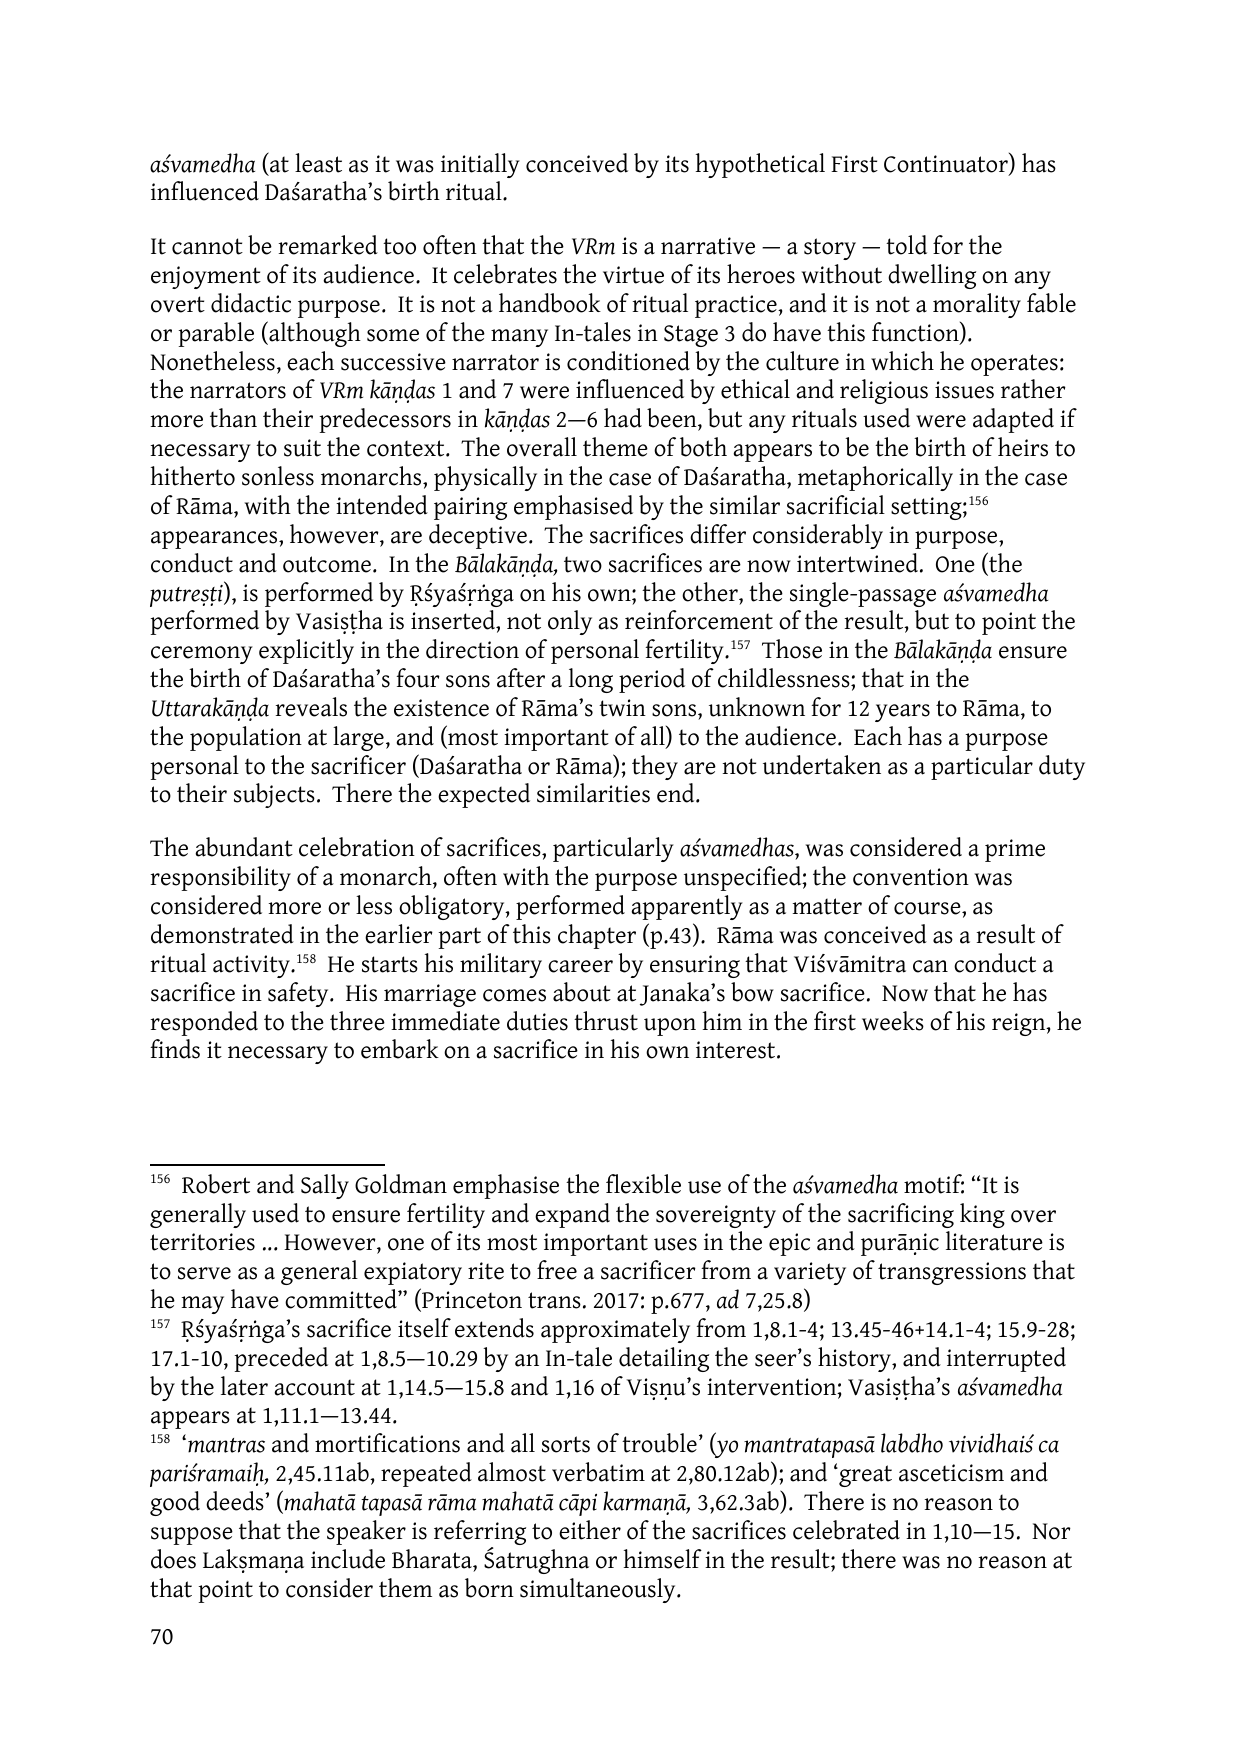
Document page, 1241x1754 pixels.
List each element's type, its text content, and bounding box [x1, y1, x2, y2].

text It cannot be remarked too often that the VRm is a narrative — a story — told for the enjoyment of its audience. It celebrates the virtue of its heroes without dwelling on any overt didactic purpose. It is not a handbook of ritual practice, and it is not a morality fable or parable (although some of the many In-tales in Stage 3 do have this function). Nonetheless, each successive narrator is conditioned by the culture in which he operates: the narrators of VRm kāṇḍas 1 and 7 were influenced by ethical and religious issues rather more than their predecessors in kāṇḍas 2—6 had been, but any rituals used were adapted if necessary to suit the context. The overall theme of both appears to be the birth of heirs to hitherto sonless monarchs, physically in the case of Daśaratha, metaphorically in the case of Rāma, with the intended pairing emphasised by the similar sacrificial setting; appearances, however, are deceptive. The sacrifices differ considerably in purpose, conduct and outcome. In the Bālakāṇḍa, two sacrifices are now intertwined. One (the putreṣṭi), is performed by Ṛśyaśṛṅga on his own; the other, the single-passage aśvamedha performed by Vasiṣṭha is inserted, not only as reinforcement of the result, but to point the ceremony explicitly in the direction of personal fertility. Those in the Bālakāṇḍa ensure the birth of Daśaratha’s four sons after a long period of childlessness; that in the Uttarakāṇḍa reveals the existence of Rāma’s twin sons, unknown for 12 years to Rāma, to the population at large, and (most important of all) to the audience. Each has a purpose personal to the sacrificer (Daśaratha or Rāma); they are not undertaken as a particular duty to their subjects. There the expected similarities end. [150, 233, 1088, 810]
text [150, 150, 1088, 208]
text The abundant celebration of sacrifices, particularly aśvamedhas, was considered a prime responsibility of a monarch, often with the purpose unspecified; the convention was considered more or less obligatory, performed apparently as a matter of course, as demonstrated in the earlier part of this chapter (p.43). Rāma was conceived as a result of ritual activity. He starts his military career by ensuring that Viśvāmitra can conduct a sacrifice in safety. His marriage comes about at Janaka’s bow sacrifice. Now that he has responded to the three immediate duties thrust upon him in the first weeks of his reign, he finds it necessary to embark on a sacrifice in his own interest. [150, 835, 1088, 1066]
